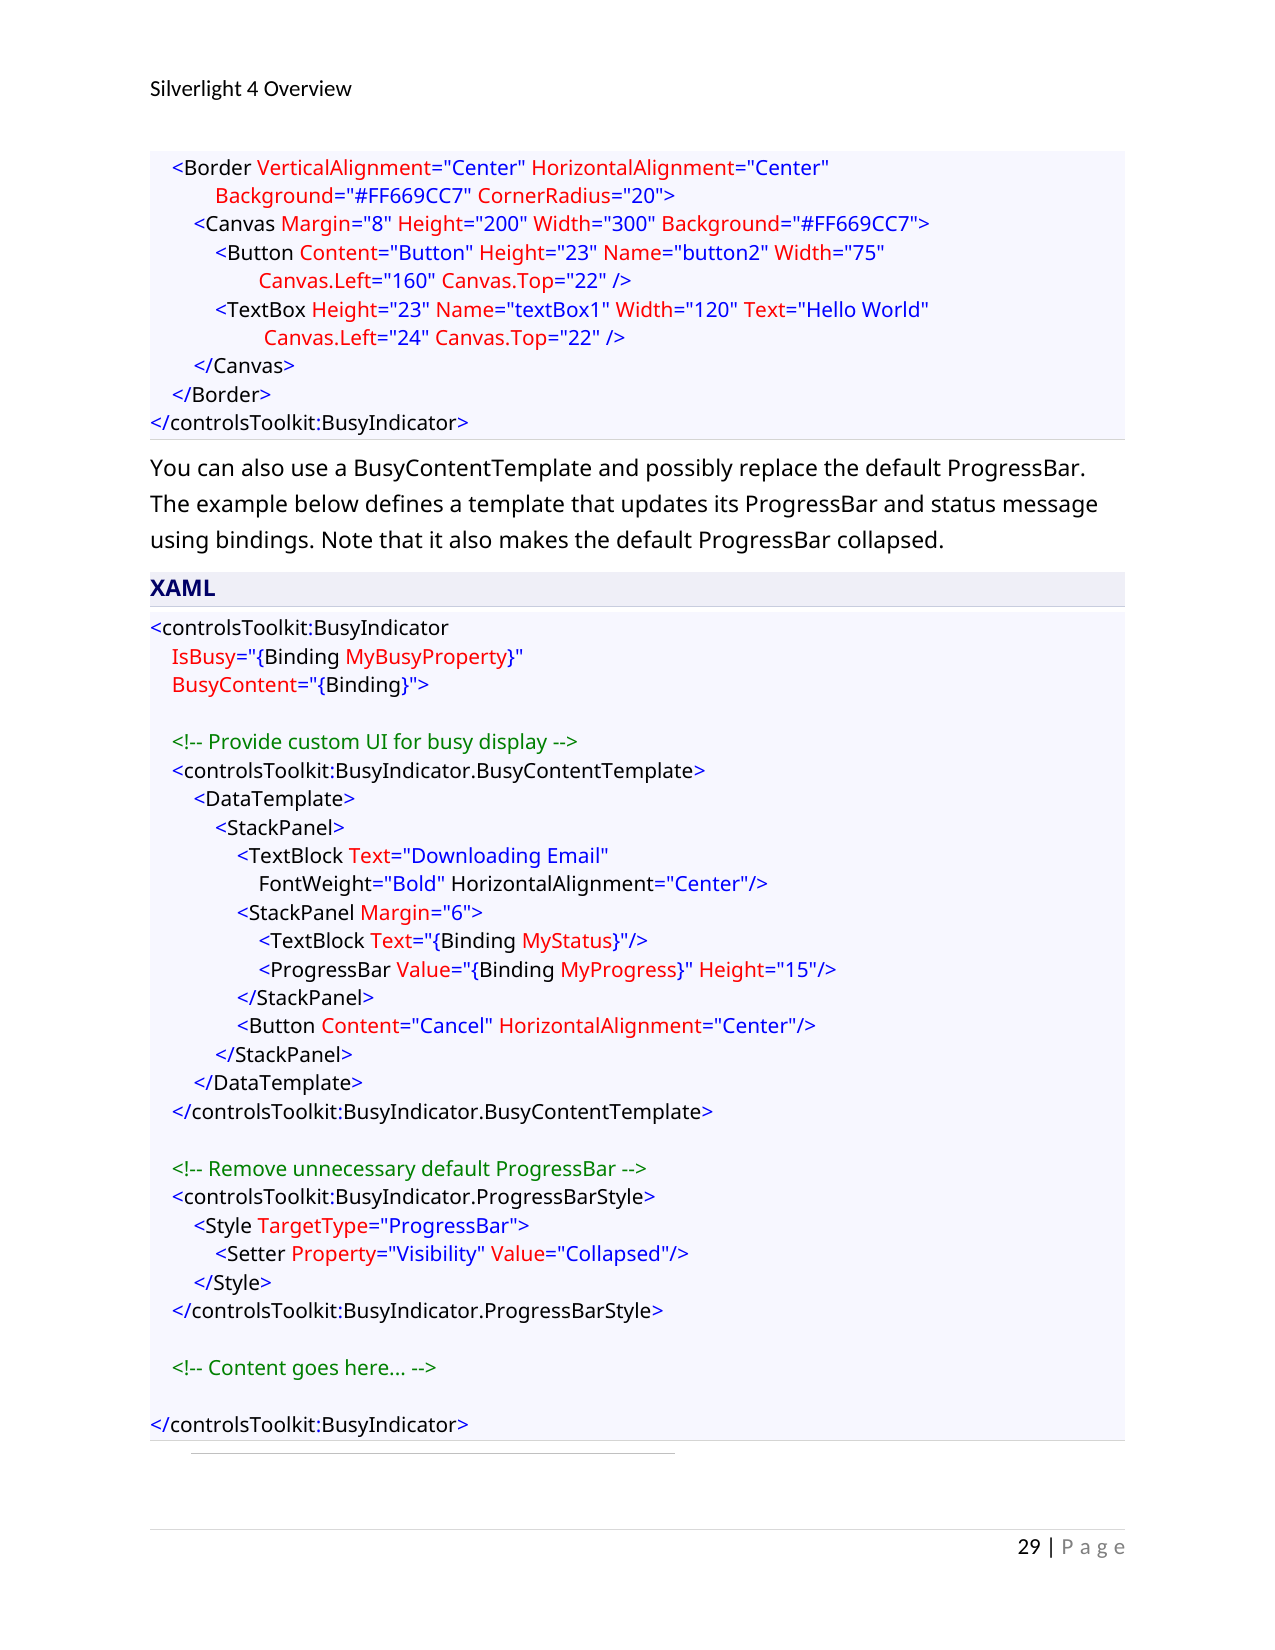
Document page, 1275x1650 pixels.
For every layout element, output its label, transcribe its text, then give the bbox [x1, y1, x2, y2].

text <!-- Remove unnecessary default ProgressBar --> [150, 1154, 1125, 1182]
text <Button Content="Button" Height="23" Name="button2" Width="75" [150, 238, 1125, 266]
text <Border VerticalAlignment="Center" HorizontalAlignment="Center" [150, 151, 1125, 181]
text </controlsToolkit:BusyIndicator.ProgressBarStyle> [150, 1296, 1125, 1324]
text <controlsToolkit:BusyIndicator [150, 612, 1125, 642]
text You can also use a BusyContentTemplate and possibly replace the default ProgressBar. The example below defines a template that updates its ProgressBar and status message using bindings. Note that it also makes the default ProgressBar collapsed. [150, 452, 1125, 555]
text <ProgressBar Value="{Binding MyProgress}" Height="15"/> [150, 955, 1125, 983]
text XAML [150, 572, 1125, 606]
text <Setter Property="Visibility" Value="Collapsed"/> [150, 1239, 1125, 1268]
text </controlsToolkit:BusyIndicator.BusyContentTemplate> [150, 1097, 1125, 1125]
text Canvas.Left="24" Canvas.Top="22" /> [150, 323, 1125, 352]
text <DataTemplate> [150, 784, 1125, 813]
text <!-- Content goes here... --> [150, 1353, 1125, 1381]
text </Border> [150, 380, 1125, 406]
text <Style TargetType="ProgressBar"> [150, 1211, 1125, 1239]
text <StackPanel> [150, 813, 1125, 841]
text <TextBlock Text="{Binding MyStatus}"/> [150, 926, 1125, 955]
text </DataTemplate> [150, 1068, 1125, 1097]
text <controlsToolkit:BusyIndicator.ProgressBarStyle> [150, 1182, 1125, 1211]
text IsBusy="{Binding MyBusyProperty}" [150, 642, 1125, 670]
text </StackPanel> [150, 983, 1125, 1012]
text <StackPanel Margin="6"> [150, 898, 1125, 926]
text </Canvas> [150, 352, 1125, 380]
text <Button Content="Cancel" HorizontalAlignment="Center"/> [150, 1012, 1125, 1040]
text Background="#FF669CC7" CornerRadius="20"> [150, 181, 1125, 209]
text </Style> [150, 1268, 1125, 1296]
text </controlsToolkit:BusyIndicator> [150, 1407, 1125, 1440]
text BusyContent="{Binding}"> [150, 670, 1125, 699]
text <controlsToolkit:BusyIndicator.BusyContentTemplate> [150, 756, 1125, 784]
text Canvas.Left="160" Canvas.Top="22" /> [150, 266, 1125, 295]
text <TextBox Height="23" Name="textBox1" Width="120" Text="Hello World" [150, 295, 1125, 323]
text <Canvas Margin="8" Height="200" Width="300" Background="#FF669CC7"> [150, 209, 1125, 238]
text FontWeight="Bold" HorizontalAlignment="Center"/> [150, 869, 1125, 898]
text </controlsToolkit:BusyIndicator> [150, 406, 1125, 439]
text <!-- Provide custom UI for busy display --> [150, 727, 1125, 756]
text <TextBlock Text="Downloading Email" [150, 841, 1125, 869]
text </StackPanel> [150, 1040, 1125, 1068]
